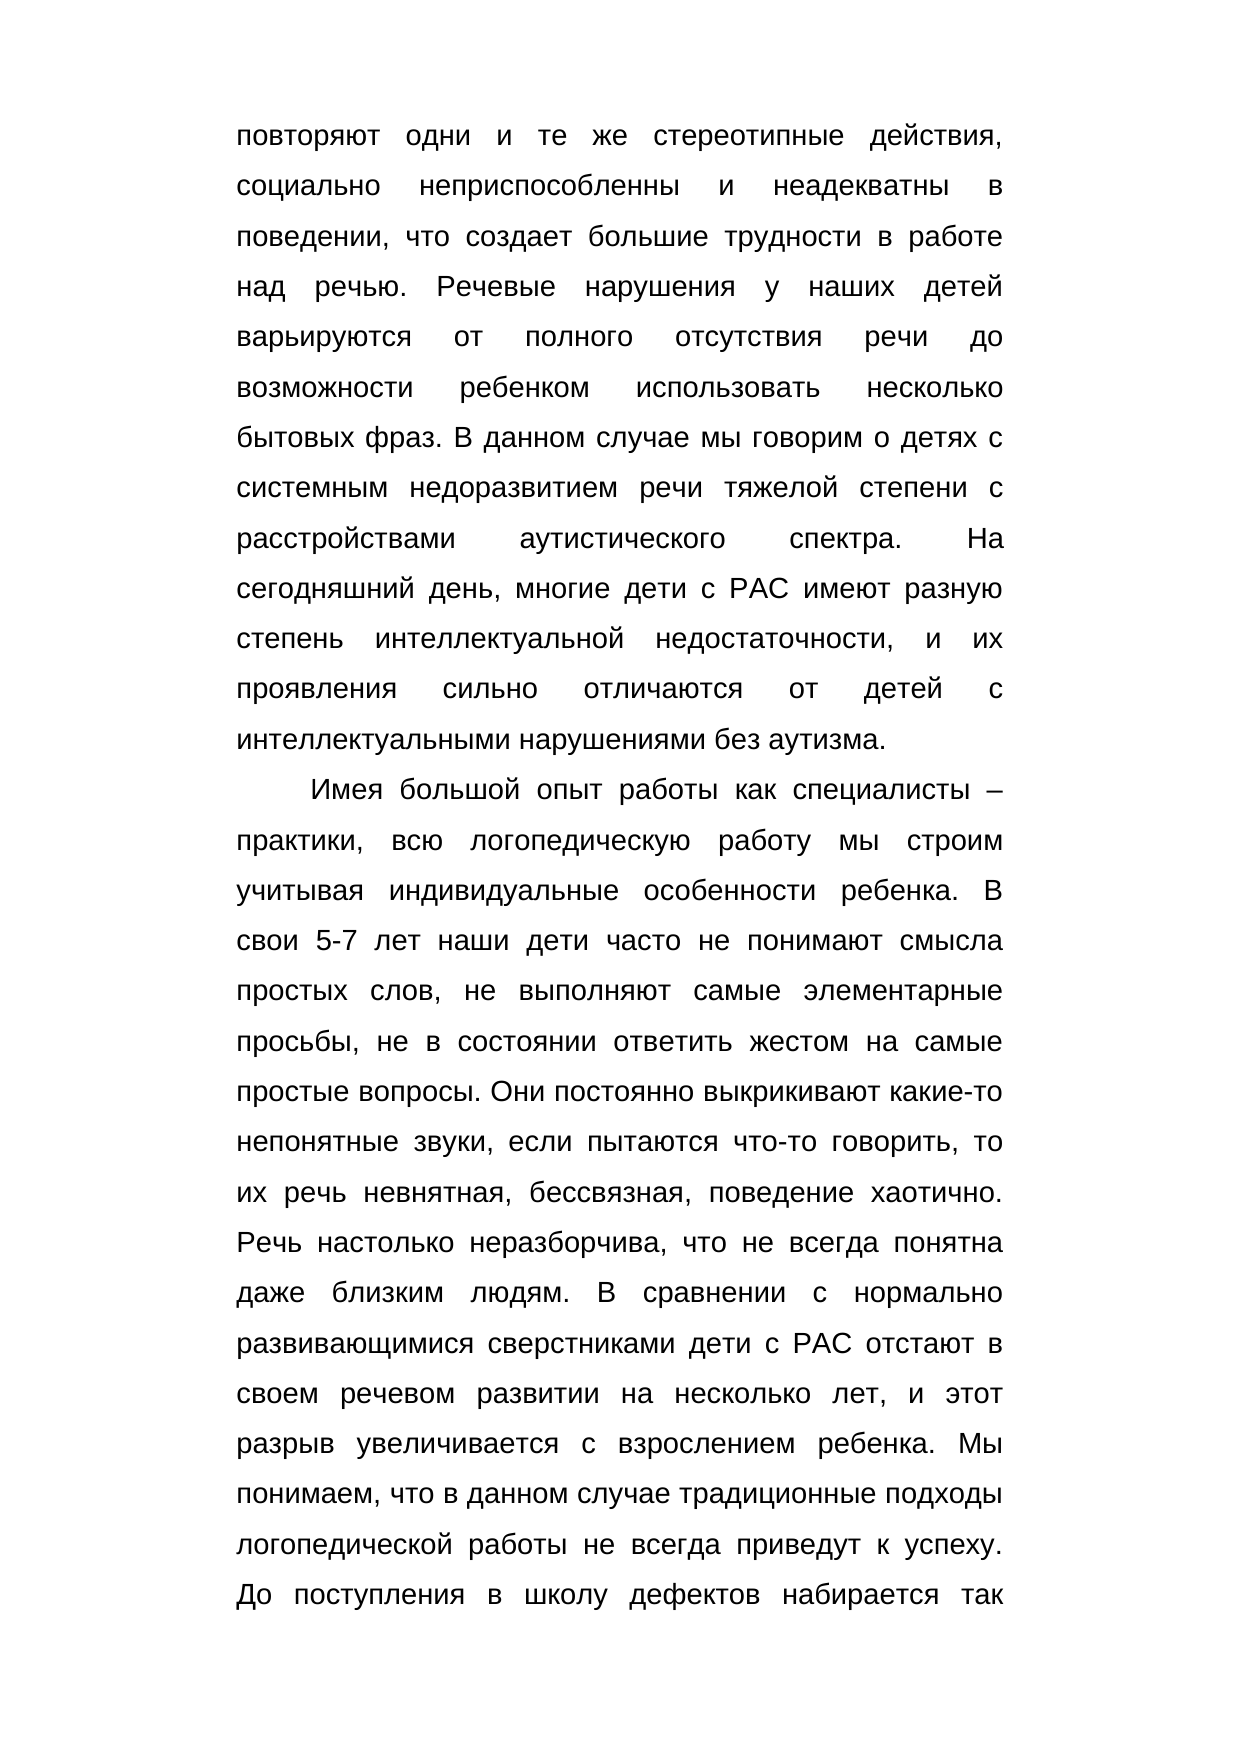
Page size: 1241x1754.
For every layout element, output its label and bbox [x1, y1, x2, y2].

text [236, 772, 1004, 1611]
text [236, 118, 1004, 755]
